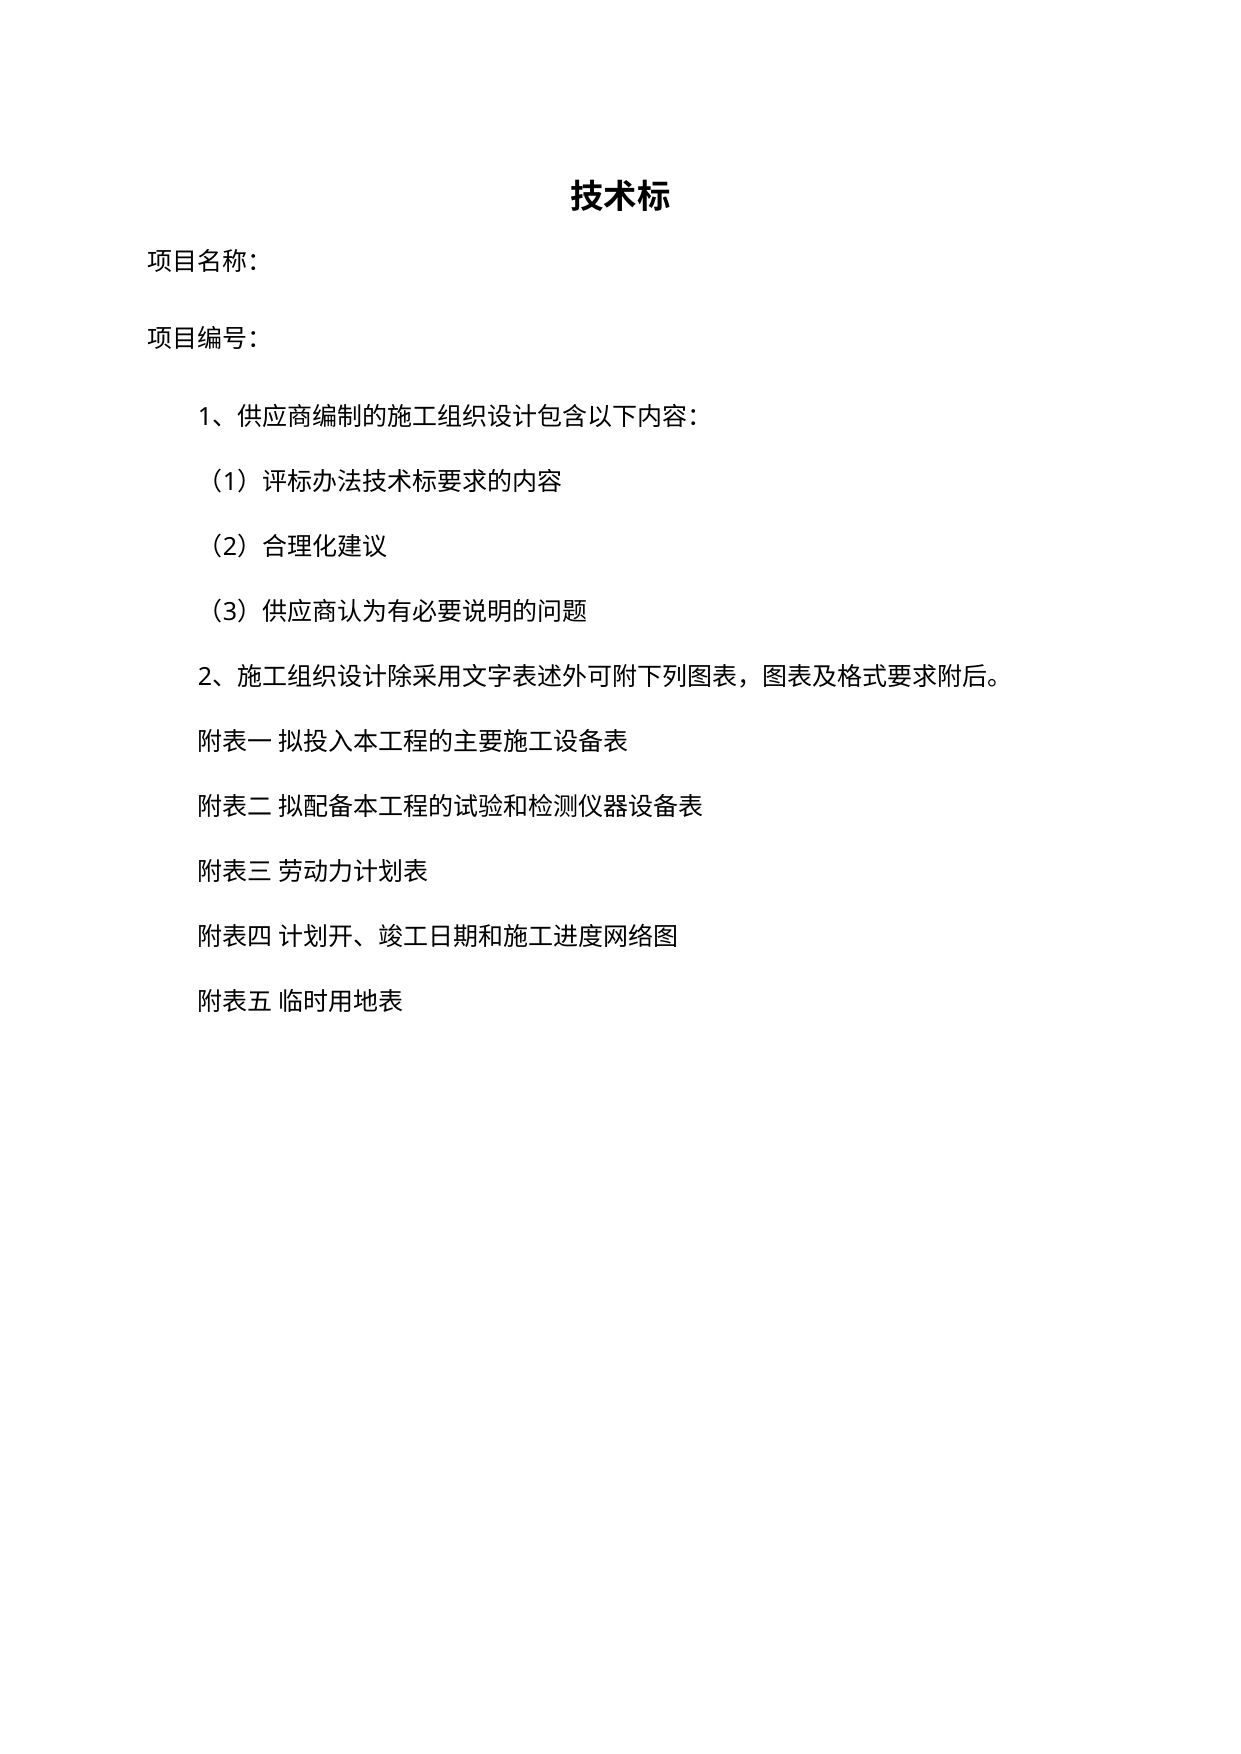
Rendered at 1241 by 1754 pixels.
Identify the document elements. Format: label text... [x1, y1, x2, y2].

text 附表二 拟配备本工程的试验和检测仪器设备表 [148, 772, 1093, 837]
text 技术标 [148, 162, 1093, 227]
text （2）合理化建议 [148, 512, 1093, 577]
text 1、供应商编制的施工组织设计包含以下内容： [148, 382, 1093, 447]
text （3）供应商认为有必要说明的问题 [148, 577, 1093, 642]
text 附表五 临时用地表 [148, 967, 1093, 1032]
text 2、施工组织设计除采用文字表述外可附下列图表，图表及格式要求附后。 [148, 642, 1093, 707]
text （1）评标办法技术标要求的内容 [148, 447, 1093, 512]
text 项目编号： [148, 304, 1093, 369]
text 项目名称： [148, 227, 1093, 292]
text 附表四 计划开、竣工日期和施工进度网络图 [148, 902, 1093, 967]
text 附表一 拟投入本工程的主要施工设备表 [148, 707, 1093, 772]
text 附表三 劳动力计划表 [148, 837, 1093, 902]
